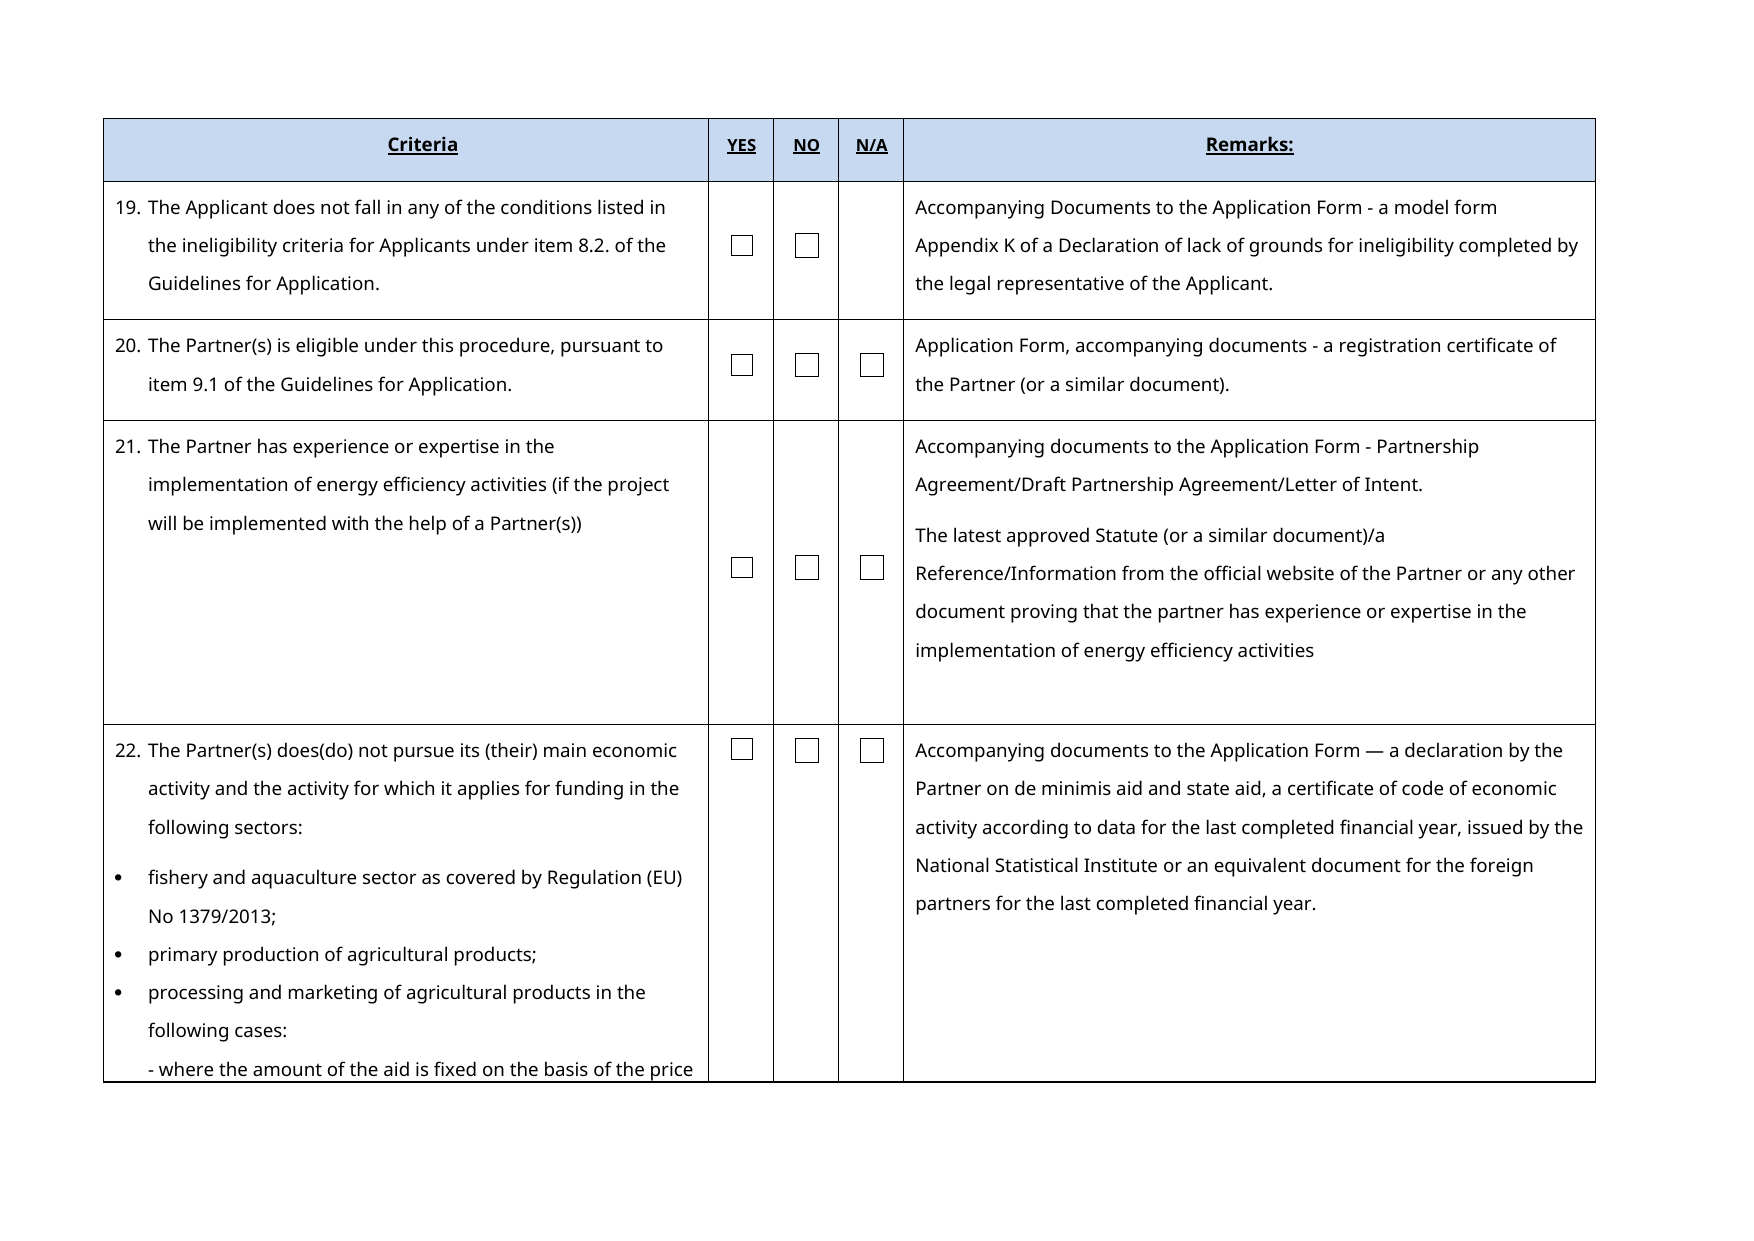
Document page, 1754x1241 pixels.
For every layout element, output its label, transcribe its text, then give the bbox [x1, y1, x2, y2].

table_cell The Partner has experience or expertise in the implementation of energy efficiency activities (if the project will be implemented with the help of a Partner(s)) [104, 421, 708, 724]
table_cell [774, 421, 838, 724]
table_header Remarks: [904, 119, 1595, 181]
table_cell [709, 421, 773, 724]
table_cell Application Form, accompanying documents - a registration certificate of the Partner (or a similar document). [904, 320, 1595, 420]
table_cell Accompanying Documents to the Application Form - a model form Appendix K of a Declaration of lack of grounds for ineligibility completed by the legal representative of the Applicant. [904, 182, 1595, 319]
table_header YES [709, 119, 773, 181]
table_header NO [774, 119, 838, 181]
table_cell [839, 725, 903, 1081]
table_cell Accompanying documents to the Application Form - Partnership Agreement/Draft Partnership Agreement/Letter of Intent. The latest approved Statute (or a similar document)/a Reference/Information from the official website of the Partner or any other document proving that the partner has experience or expertise in the implementation of energy efficiency activities [904, 421, 1595, 724]
table_cell [709, 320, 773, 420]
table_cell [774, 725, 838, 1081]
table_cell [839, 182, 903, 319]
table_header Criteria [104, 119, 708, 181]
table_cell [709, 182, 773, 319]
table_cell The Partner(s) is eligible under this procedure, pursuant to item 9.1 of the Guidelines for Application. [104, 320, 708, 420]
table_cell [774, 320, 838, 420]
table_cell [839, 320, 903, 420]
table_cell [709, 725, 773, 1081]
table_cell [104, 725, 708, 1081]
table_header N/A [839, 119, 903, 181]
table_cell [839, 421, 903, 724]
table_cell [904, 725, 1595, 1081]
table_cell [774, 182, 838, 319]
table_cell The Applicant does not fall in any of the conditions listed in the ineligibility criteria for Applicants under item 8.2. of the Guidelines for Application. [104, 182, 708, 319]
